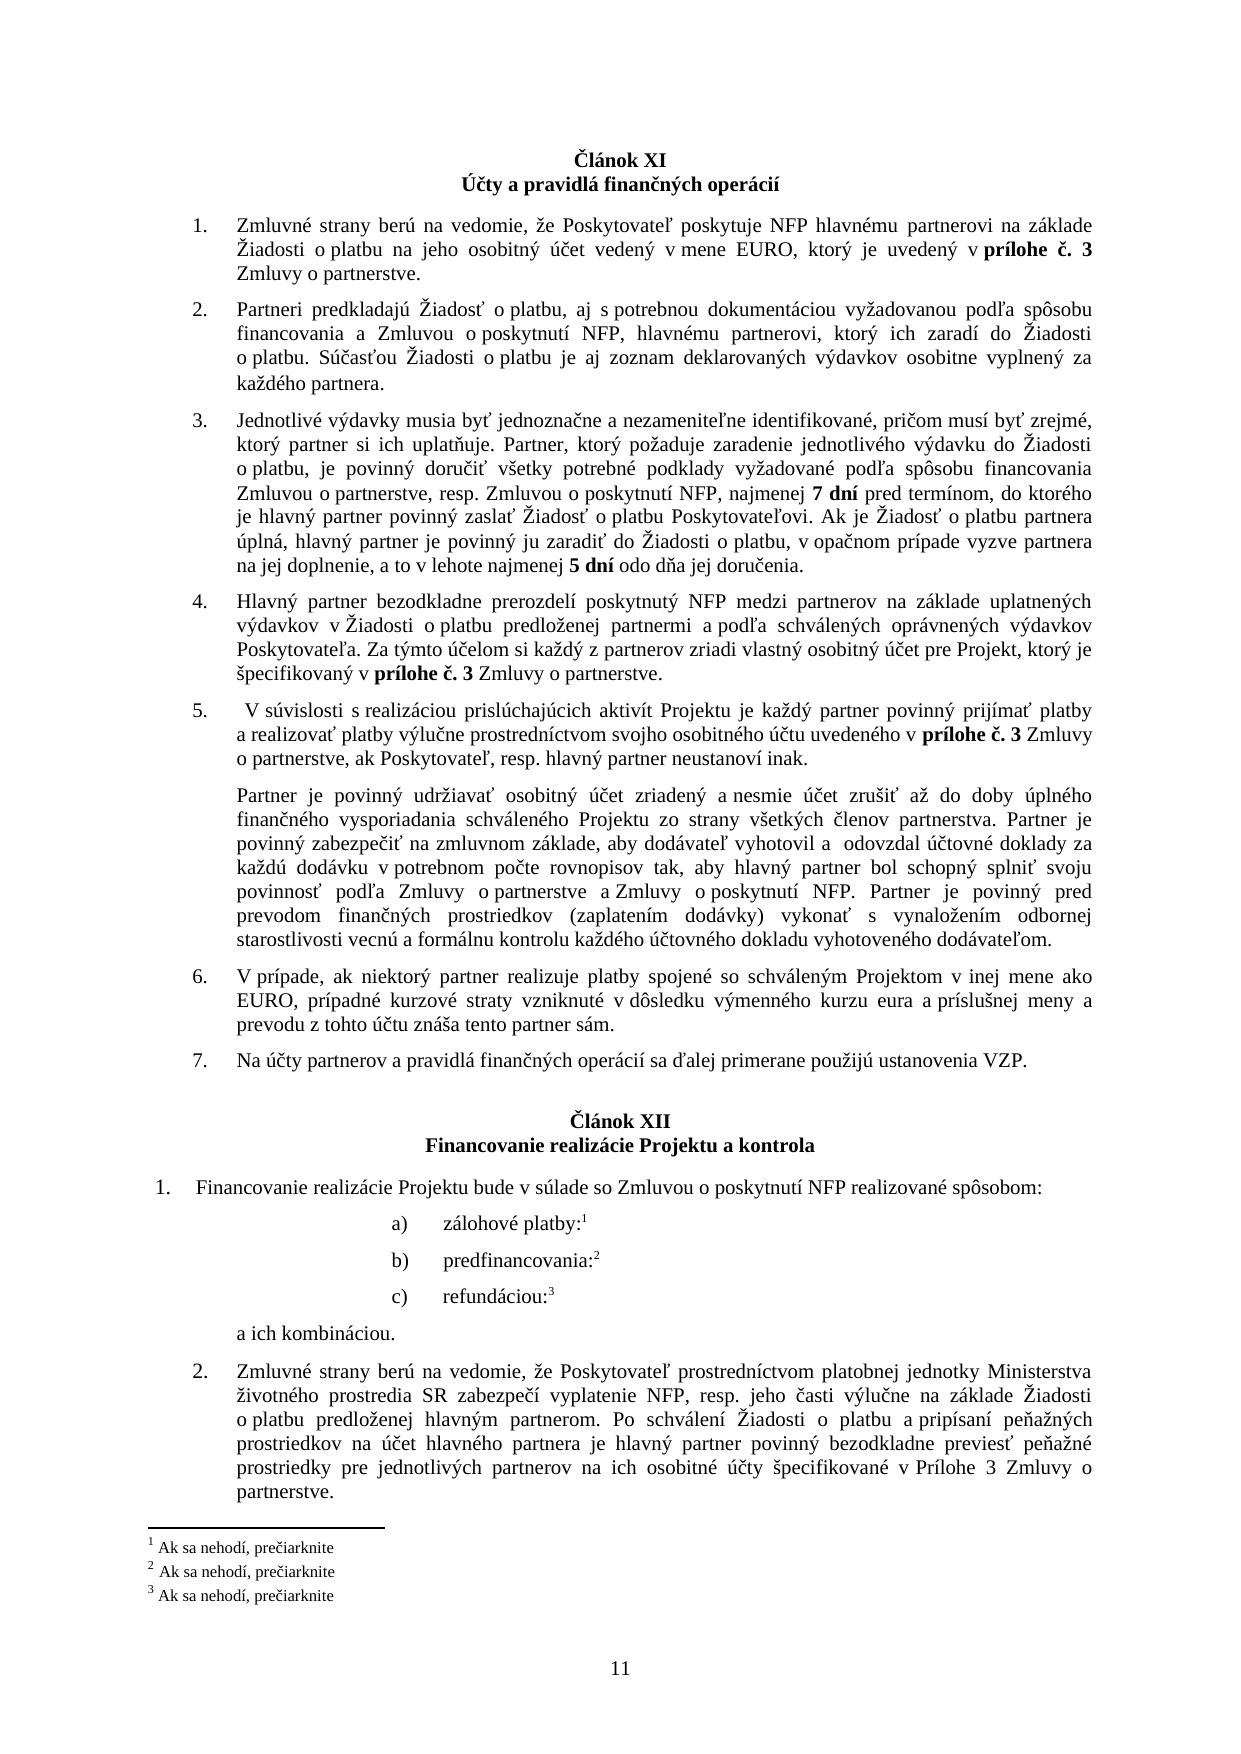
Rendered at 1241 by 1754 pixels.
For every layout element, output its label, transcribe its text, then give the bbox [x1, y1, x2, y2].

text a) zálohové platby: [185, 1211, 1092, 1235]
list V súvislosti s realizáciou prislúchajúcich aktivít Projektu je každý partner povinný prijímať platby a realizovať platby výlučne prostredníctvom svojho osobitného účtu uvedeného v prílohe č. 3 Zmluvy o partnerstve, ak Poskytovateľ, resp. hlavný partner neustanoví inak. [192, 698, 1092, 770]
list Financovanie realizácie Projektu a kontrola [148, 1133, 1092, 1157]
list Článok XI [148, 148, 1092, 172]
list V prípade, ak niektorý partner realizuje platby spojené so schváleným Projektom v inej mene ako EURO, prípadné kurzové straty vzniknuté v dôsledku výmenného kurzu eura a príslušnej meny a prevodu z tohto účtu znáša tento partner sám. [192, 963, 1092, 1036]
list Partner je povinný udržiavať osobitný účet zriadený a nesmie účet zrušiť až do doby úplného finančného vysporiadania schváleného Projektu zo strany všetkých členov partnerstva. Partner je povinný zabezpečiť na zmluvnom základe, aby dodávateľ vyhotovil a odovzdal účtovné doklady za každú dodávku v potrebnom počte rovnopisov tak, aby hlavný partner bol schopný splniť svoju povinnosť podľa Zmluvy o partnerstve a Zmluvy o poskytnutí NFP. Partner je povinný pred prevodom finančných prostriedkov (zaplatením dodávky) vykonať s vynaložením odbornej starostlivosti vecnú a formálnu kontrolu každého účtovného dokladu vyhotoveného dodávateľom. [236, 783, 1092, 951]
list Zmluvné strany berú na vedomie, že Poskytovateľ prostredníctvom platobnej jednotky Ministerstva životného prostredia SR zabezpečí vyplatenie NFP, resp. jeho časti výlučne na základe Žiadosti o platbu predloženej hlavným partnerom. Po schválení Žiadosti o platbu a pripísaní peňažných prostriedkov na účet hlavného partnera je hlavný partner povinný bezodkladne previesť peňažné prostriedky pre jednotlivých partnerov na ich osobitné účty špecifikované v Prílohe 3 Zmluvy o partnerstve. [192, 1358, 1092, 1503]
list Na účty partnerov a pravidlá finančných operácií sa ďalej primerane použijú ustanovenia VZP. [192, 1048, 1092, 1072]
list refundáciou: [391, 1284, 1092, 1308]
list Hlavný partner bezodkladne prerozdelí poskytnutý NFP medzi partnerov na základe uplatnených výdavkov v Žiadosti o platbu predloženej partnermi a podľa schválených oprávnených výdavkov Poskytovateľa. Za týmto účelom si každý z partnerov zriadi vlastný osobitný účet pre Projekt, ktorý je špecifikovaný v prílohe č. 3 Zmluvy o partnerstve. [192, 589, 1092, 685]
list Partneri predkladajú Žiadosť o platbu, aj s potrebnou dokumentáciou vyžadovanou podľa spôsobu financovania a Zmluvou o poskytnutí NFP, hlavnému partnerovi, ktorý ich zaradí do Žiadosti o platbu. Súčasťou Žiadosti o platbu je aj zoznam deklarovaných výdavkov osobitne vyplnený za každého partnera. [192, 297, 1092, 396]
list Zmluvné strany berú na vedomie, že Poskytovateľ poskytuje NFP hlavnému partnerovi na základe Žiadosti o platbu na jeho osobitný účet vedený v mene EURO, ktorý je uvedený v prílohe č. 3 Zmluvy o partnerstve. [192, 212, 1092, 285]
text a ich kombináciou. [162, 1321, 1092, 1345]
list Jednotlivé výdavky musia byť jednoznačne a nezameniteľne identifikované, pričom musí byť zrejmé, ktorý partner si ich uplatňuje. Partner, ktorý požaduje zaradenie jednotlivého výdavku do Žiadosti o platbu, je povinný doručiť všetky potrebné podklady vyžadované podľa spôsobu financovania Zmluvou o partnerstve, resp. Zmluvou o poskytnutí NFP, najmenej 7 dní pred termínom, do ktorého je hlavný partner povinný zaslať Žiadosť o platbu Poskytovateľovi. Ak je Žiadosť o platbu partnera úplná, hlavný partner je povinný ju zaradiť do Žiadosti o platbu, v opačnom prípade vyzve partnera na jej doplnenie, a to v lehote najmenej 5 dní odo dňa jej doručenia. [192, 408, 1092, 577]
list Financovanie realizácie Projektu bude v súlade so Zmluvou o poskytnutí NFP realizované spôsobom: [148, 1174, 1092, 1199]
list predfinancovania: [391, 1248, 1092, 1272]
list Článok XII [148, 1109, 1092, 1133]
text Účty a pravidlá finančných operácií [148, 172, 1092, 196]
